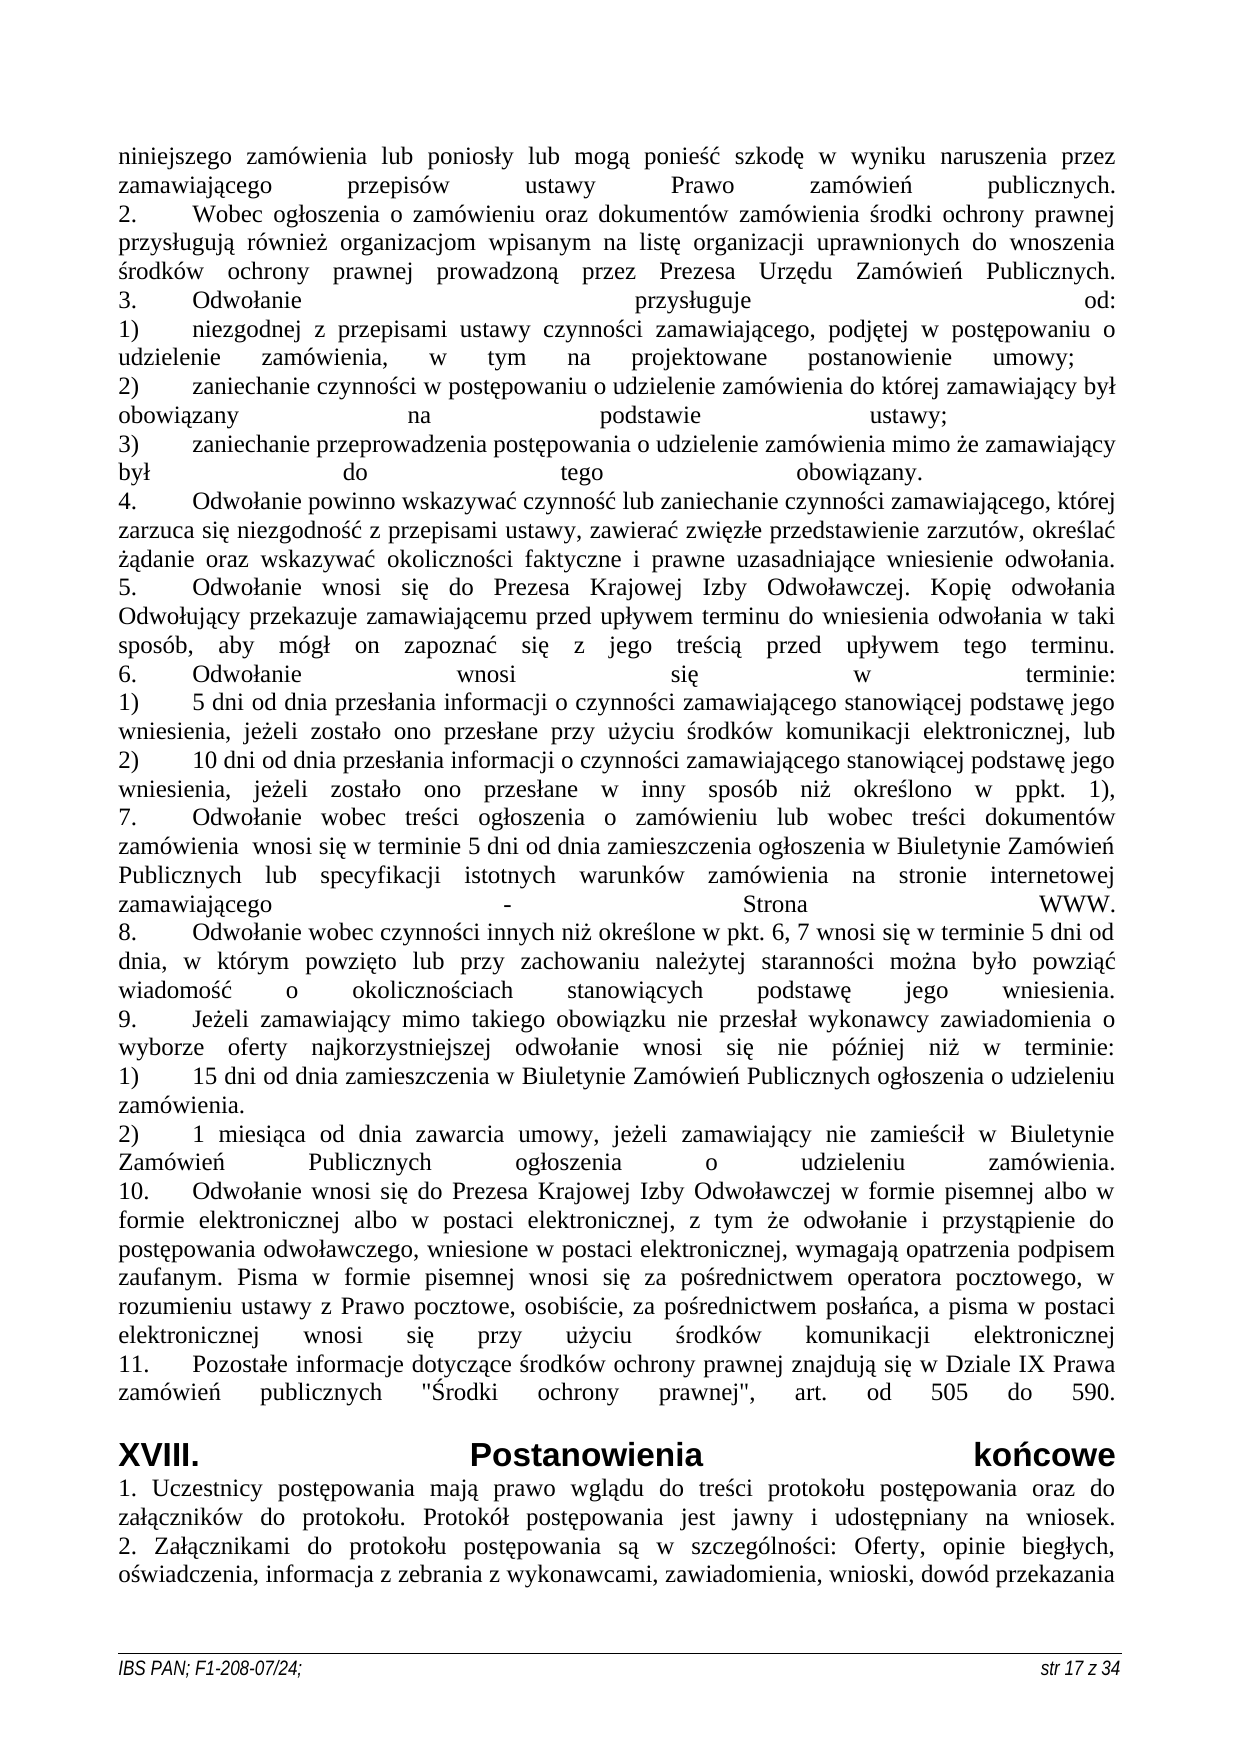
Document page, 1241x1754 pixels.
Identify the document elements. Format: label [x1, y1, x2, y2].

text [118, 141, 1116, 1588]
